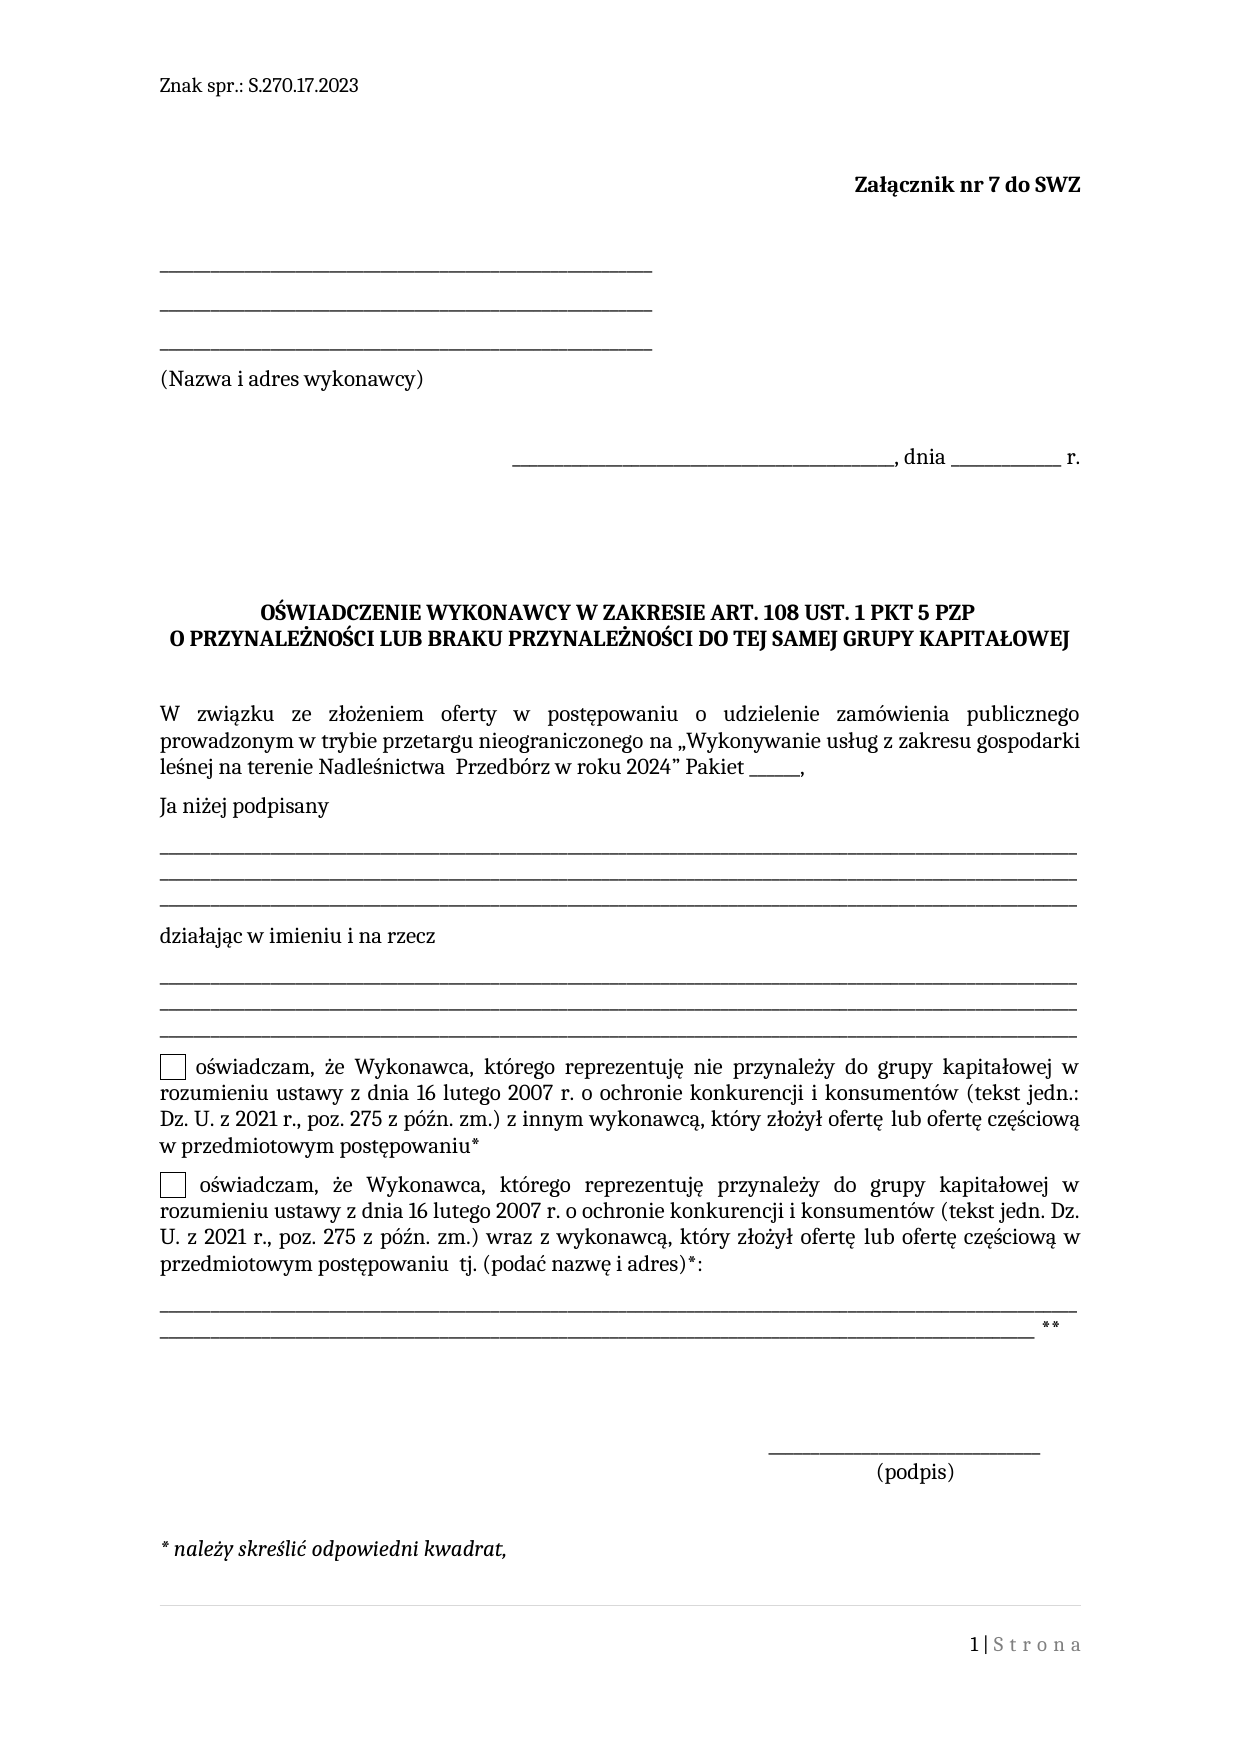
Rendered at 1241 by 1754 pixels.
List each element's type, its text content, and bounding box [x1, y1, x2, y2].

text __________________________________________________________ [159, 288, 1081, 315]
text __________________________________________________________ [159, 250, 1081, 276]
text Załącznik nr 7 do SWZ [159, 172, 1081, 198]
text oświadczam, że Wykonawca, którego reprezentuję przynależy do grupy kapitałowej w rozumieniu ustawy z dnia 16 lutego 2007 r. o ochronie konkurencji i konsumentów (tekst jedn. Dz. U. z 2021 r., poz. 275 z późn. zm.) wraz z wykonawcą, który złożył ofertę lub ofertę częściową w przedmiotowym postępowaniu tj. (podać nazwę i adres)*: [159, 1171, 1081, 1277]
text OŚWIADCZENIE WYKONAWCY W ZAKRESIE ART. 108 UST. 1 PKT 5 PZP O PRZYNALEŻNOŚCI LUB BRAKU PRZYNALEŻNOŚCI DO TEJ SAMEJ GRUPY KAPITAŁOWEJ [159, 599, 1081, 652]
text ___________________________________________________________________________________________________________________________________________________________________________________________________________________ ** [159, 1289, 1081, 1342]
text _____________________________________________, dnia _____________ r. [159, 444, 1081, 470]
text oświadczam, że Wykonawca, którego reprezentuję nie przynależy do grupy kapitałowej w rozumieniu ustawy z dnia 16 lutego 2007 r. o ochronie konkurencji i konsumentów (tekst jedn.: Dz. U. z 2021 r., poz. 275 z późn. zm.) z innym wykonawcą, który złożył ofertę lub ofertę częściową w przedmiotowym postępowaniu* [159, 1053, 1081, 1159]
text Ja niżej podpisany [159, 793, 1081, 819]
text __________________________________________________________ [159, 327, 1081, 354]
text działając w imieniu i na rzecz [159, 923, 1081, 949]
text ____________________________________________________________________________________________________________________________________________________________________________________________________________________________________________________________________________________________________________________________________ [159, 831, 1081, 911]
text ________________________________ (podpis) [750, 1432, 1081, 1485]
text (Nazwa i adres wykonawcy) [159, 366, 1081, 393]
text W związku ze złożeniem oferty w postępowaniu o udzielenie zamówienia publicznego prowadzonym w trybie przetargu nieograniczonego na „Wykonywanie usług z zakresu gospodarki leśnej na terenie Nadleśnictwa Przedbórz w roku 2024” Pakiet ______, [159, 701, 1081, 780]
text ____________________________________________________________________________________________________________________________________________________________________________________________________________________________________________________________________________________________________________________________________ [159, 962, 1081, 1041]
text * należy skreślić odpowiedni kwadrat, [159, 1536, 1081, 1563]
